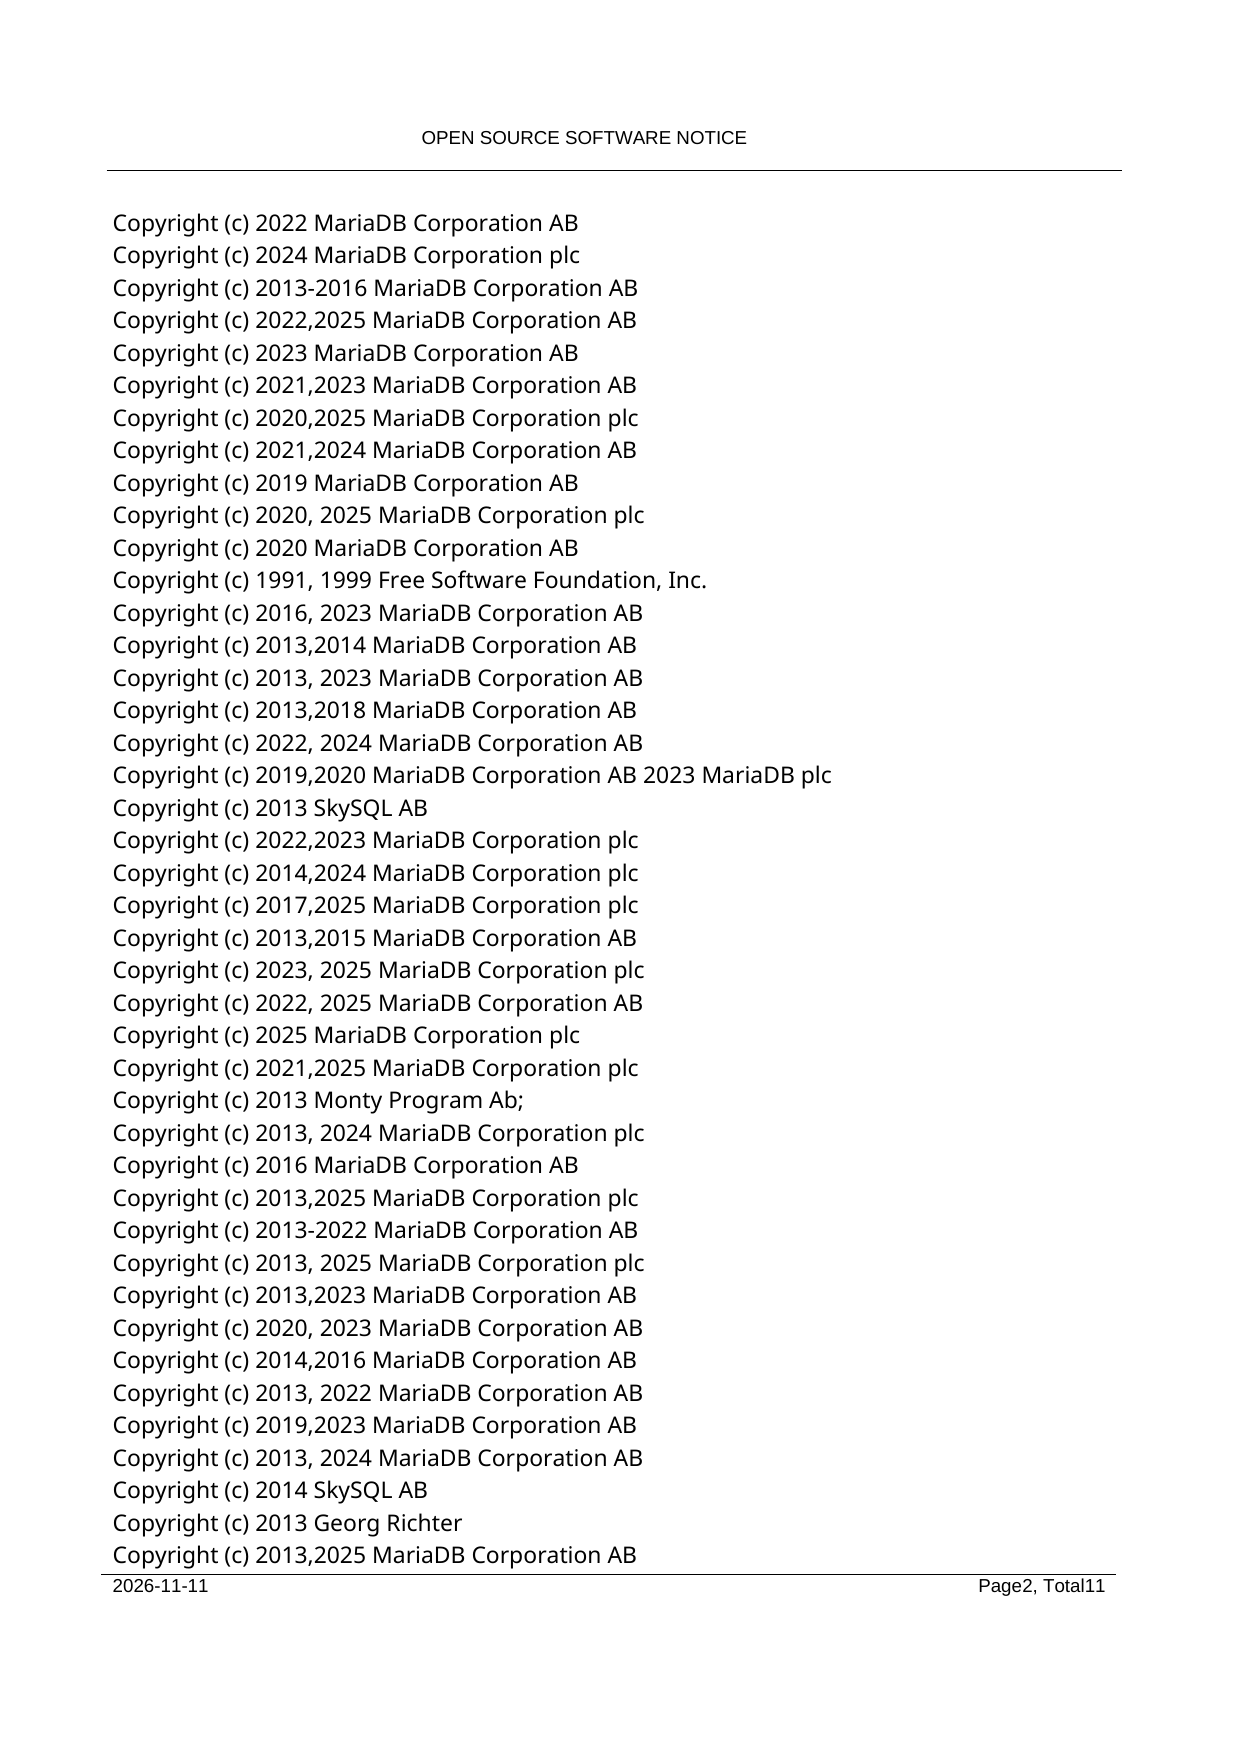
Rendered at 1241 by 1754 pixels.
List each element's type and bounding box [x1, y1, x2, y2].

text [112, 206, 1128, 1571]
